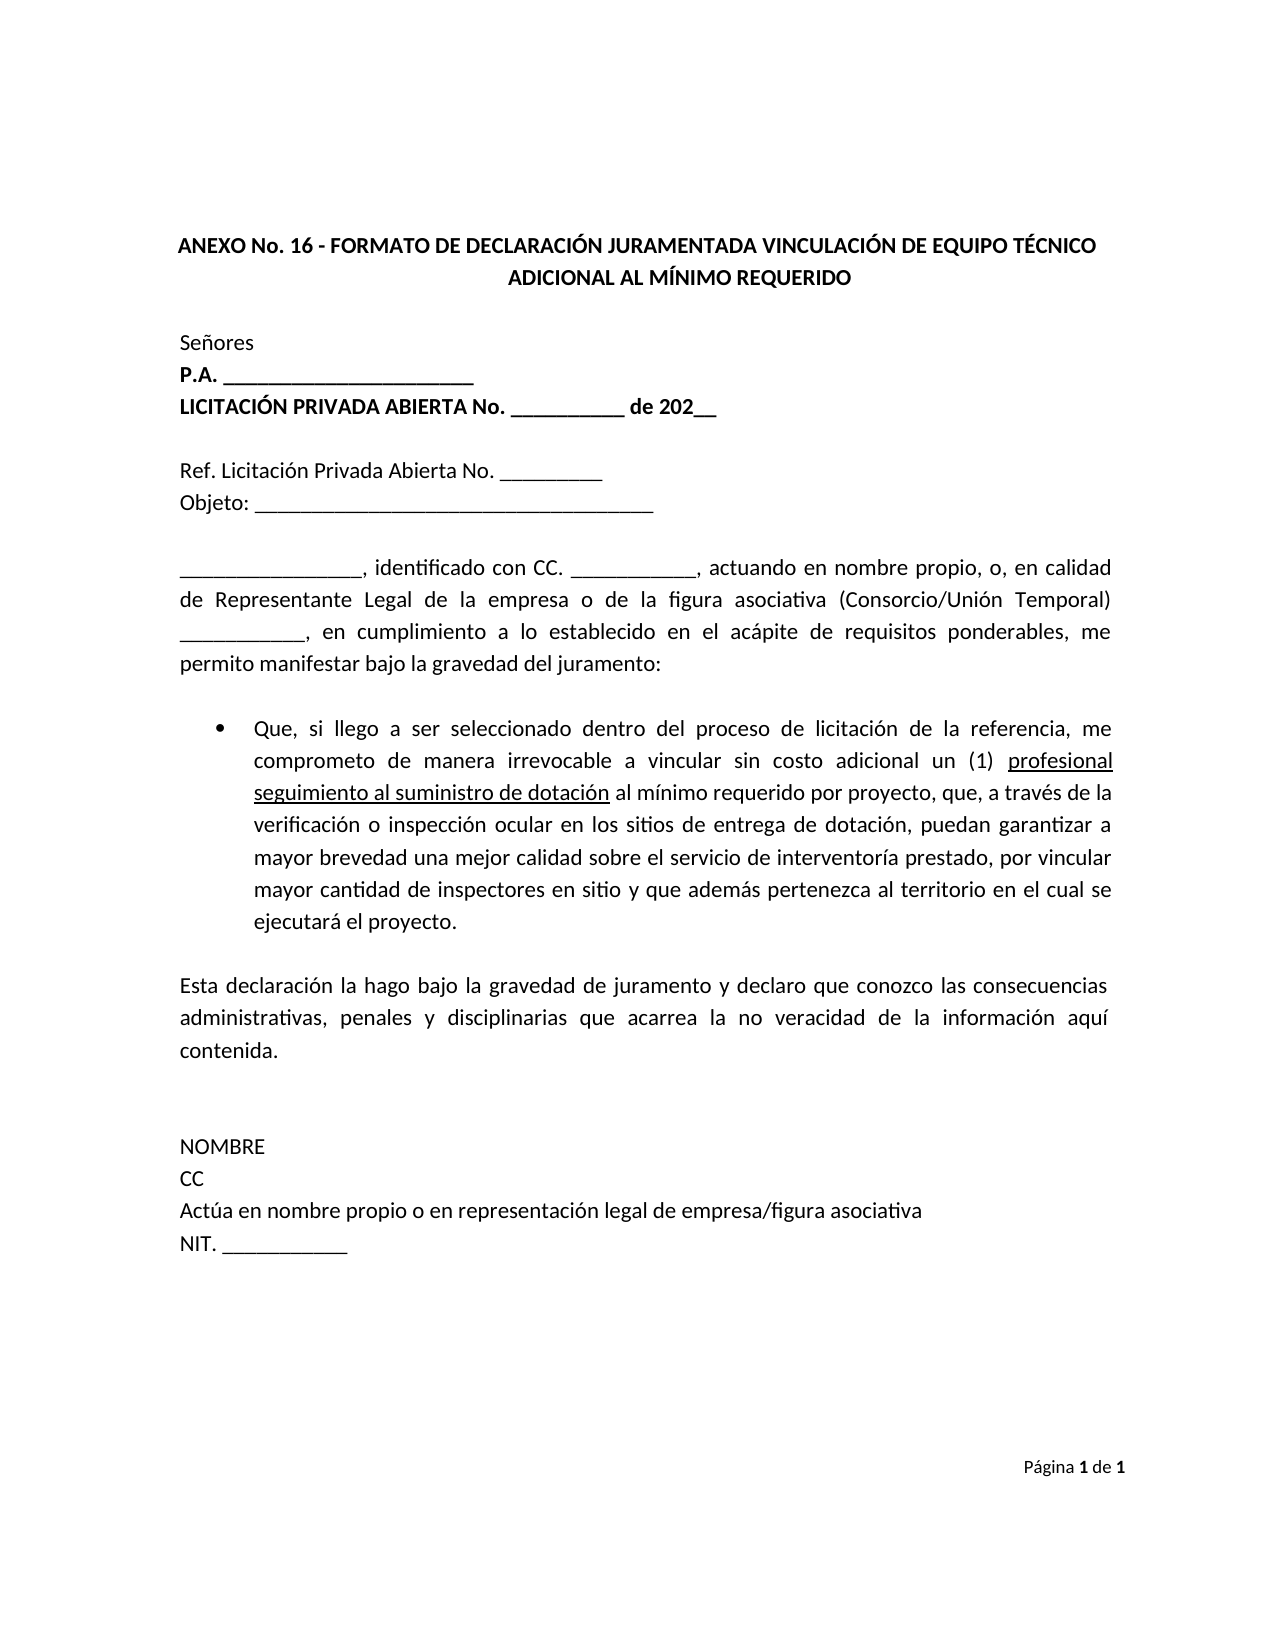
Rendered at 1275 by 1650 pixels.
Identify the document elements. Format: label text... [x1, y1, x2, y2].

text Señores [179, 328, 1125, 356]
text Esta declaración la hago bajo la gravedad de juramento y declaro que conozco las consecuencias administrativas, penales y disciplinarias que acarrea la no veracidad de la información aquí contenida. [179, 971, 1110, 1064]
subtitle LICITACIÓN PRIVADA ABIERTA No. __________ de 202__ [179, 392, 1125, 420]
text NOMBRE [179, 1132, 1110, 1160]
text NIT. ___________ [179, 1229, 1110, 1257]
text Actúa en nombre propio o en representación legal de empresa/figura asociativa [179, 1197, 1110, 1225]
text Ref. Licitación Privada Abierta No. _________ [179, 456, 1113, 484]
subtitle P.A. ______________________ [179, 360, 1125, 388]
text ________________, identificado con CC. ___________, actuando en nombre propio, o, en calidad de Representante Legal de la empresa o de la figura asociativa (Consorcio/Unión Temporal) ___________, en cumplimiento a lo establecido en el acápite de requisitos ponderables, me permito manifestar bajo la gravedad del juramento: [179, 553, 1113, 677]
text Objeto: ___________________________________ [179, 488, 1113, 517]
text CC [179, 1164, 1110, 1192]
list Que, si llego a ser seleccionado dentro del proceso de licitación de la referencia, me comprometo de manera irrevocable a vincular sin costo adicional un (1) profesional seguimiento al suministro de dotación al mínimo requerido por proyecto, que, a través de la verificación o inspección ocular en los sitios de entrega de dotación, puedan garantizar a mayor brevedad una mejor calidad sobre el servicio de interventoría prestado, por vincular mayor cantidad de inspectores en sitio y que además pertenezca al territorio en el cual se ejecutará el proyecto. [216, 714, 1113, 935]
subtitle ANEXO No. 16 - FORMATO DE DECLARACIÓN JURAMENTADA VINCULACIÓN DE EQUIPO TÉCNICO ADICIONAL AL MÍNIMO REQUERIDO [150, 231, 1125, 291]
